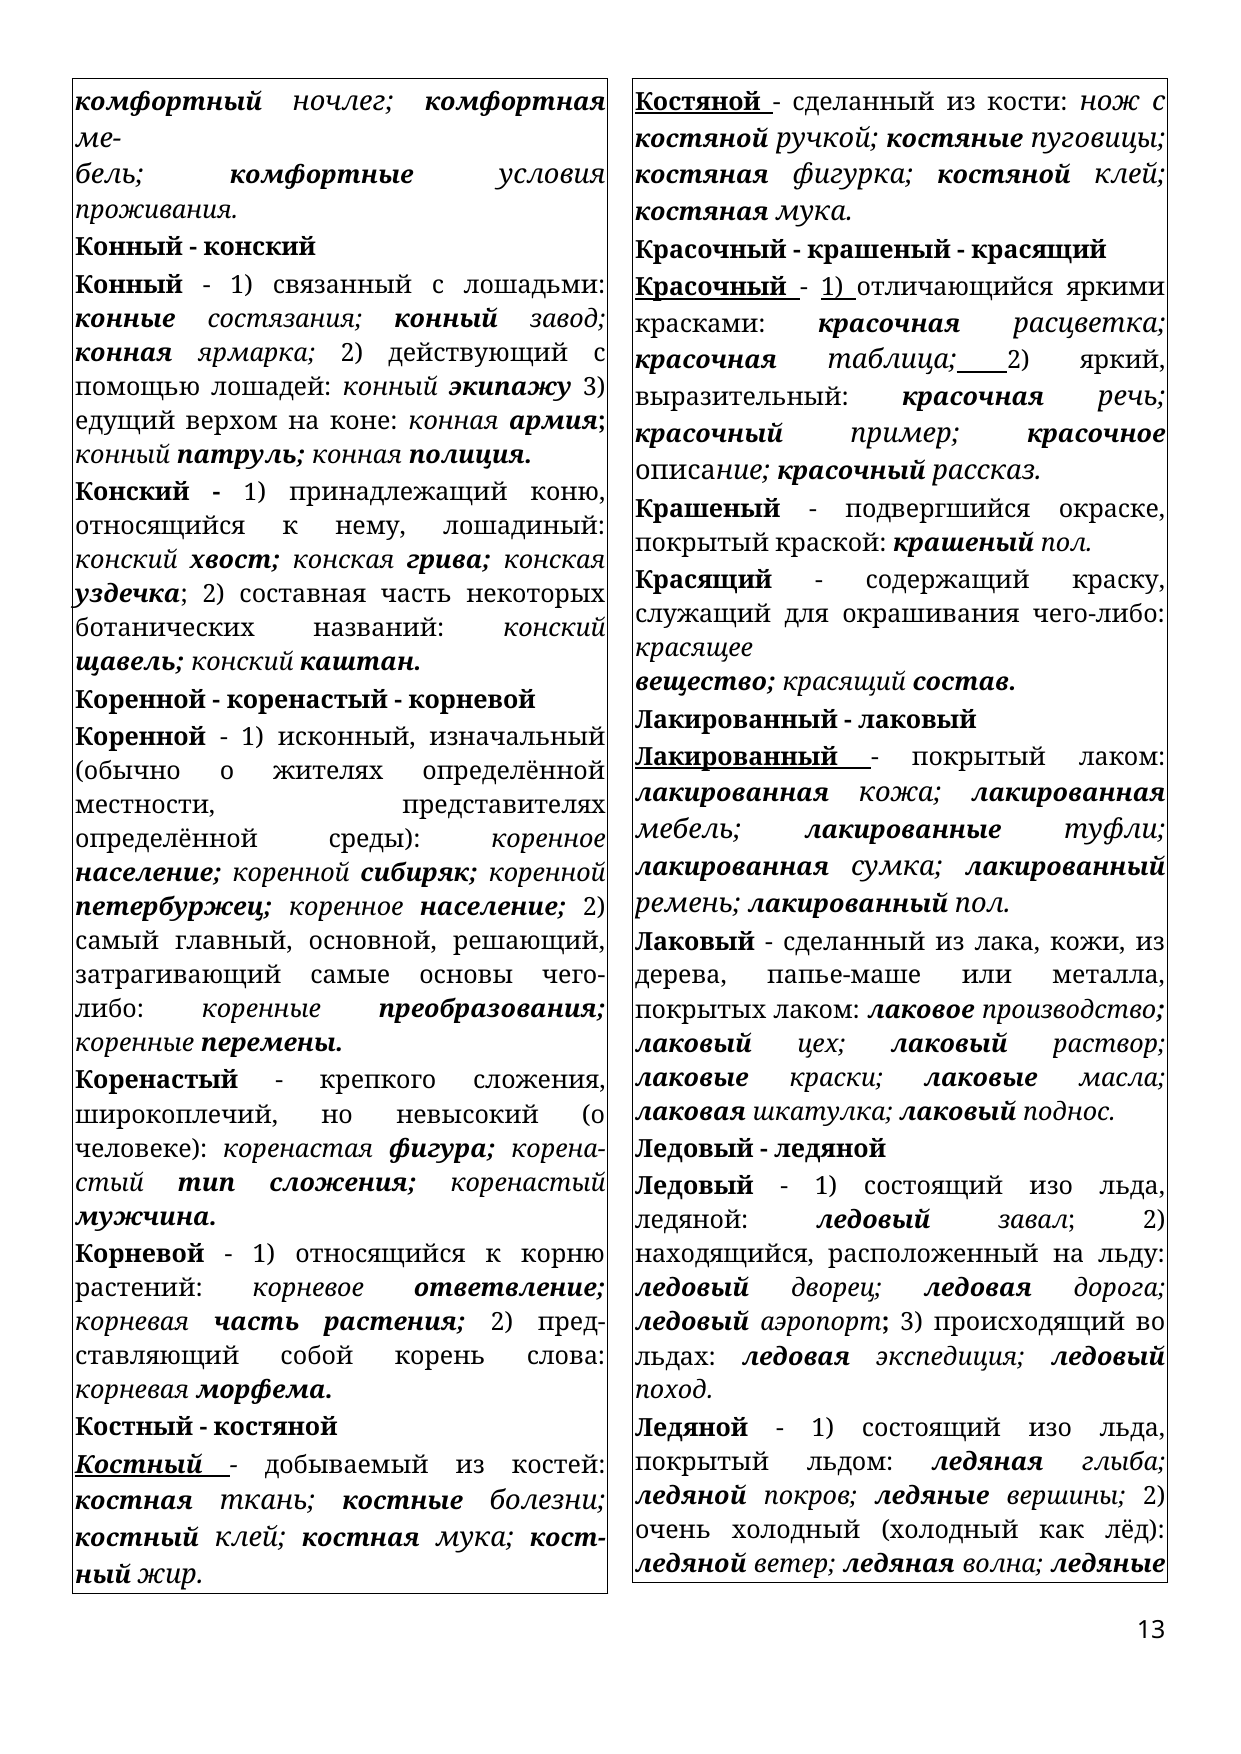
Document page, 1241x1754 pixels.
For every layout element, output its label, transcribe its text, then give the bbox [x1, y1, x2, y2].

text Ледовый - ледяной [633, 1127, 1167, 1165]
text Красочный - крашеный - красящий [633, 229, 1167, 266]
text Конский - 1) принадлежащий коню, относящийся к нему, лошадиный: конский хвост; конская грива; конская уздечка; 2) составная часть некоторых ботанических названий: конский щавель; конский каштан. [73, 471, 607, 678]
text Конный - 1) связанный с лошадьми: конные состязания; конный завод; конная ярмарка; 2) действующий с помощью лошадей: конный экипажу 3) едущий верхом на коне: конная армия; конный патруль; конная полиция. [73, 263, 607, 471]
text Красящий - содержащий краску, служащий для окрашивания чего-либо: красящее вещество; красящий состав. [633, 559, 1167, 698]
text Коренной - 1) исконный, изначальный (обычно о жителях определённой местности, представителях определённой среды): коренное население; коренной сибиряк; коренной петербуржец; коренное население; 2) самый главный, основной, решающий, затрагивающий самые основы чего-либо: коренные преобразования; коренные перемены. [73, 715, 607, 1059]
text Костяной - сделанный из кости: нож с костяной ручкой; костяные пуговицы; костяная фигурка; костяной клей; костяная мука. [633, 79, 1167, 229]
text Костный - добываемый из костей: костная ткань; костные болезни; костный клей; костная мука; костный жир. [73, 1443, 607, 1593]
text Лакированный - лаковый [633, 698, 1167, 735]
text Красочный - 1) отличающийся яркими красками: красочная расцветка; красочная таблица; 2) яркий, выразительный: красочная речь; красочный пример; красочное описание; красочный рассказ. [633, 266, 1167, 487]
text Костный - костяной [73, 1406, 607, 1443]
text Ледовый - 1) состоящий изо льда, ледяной: ледовый завал; 2) находящийся, расположенный на льду: ледовый дворец; ледовая дорога; ледовый аэропорт; 3) происходящий во льдах: ледовая экспедиция; ледовый поход. [633, 1165, 1167, 1406]
text Корневой - 1) относящийся к корню растений: корневое ответвление; корневая часть растения; 2) представляющий собой корень слова: корневая морфема. [73, 1232, 607, 1406]
text Крашеный - подвергшийся окраске, покрытый краской: крашеный пол. [633, 487, 1167, 559]
text Коренной - коренастый - корневой [73, 678, 607, 715]
text Лакированный - покрытый лаком: лакированная кожа; лакированная мебель; лакированные туфли; лакированная сумка; лакированный ремень; лакированный пол. [633, 735, 1167, 920]
text Конный - конский [73, 226, 607, 263]
text Лаковый - сделанный из лака, кожи, из дерева, папье-маше или металла, покрытых лаком: лаковое производство; лаковый цех; лаковый раствор; лаковые краски; лаковые масла; лаковая шкатулка; лаковый поднос. [633, 920, 1167, 1127]
text Коренастый - крепкого сложения, широкоплечий, но невысокий (о человеке): коренастая фигура; коренастый тип сложения; коренастый мужчина. [73, 1059, 607, 1232]
